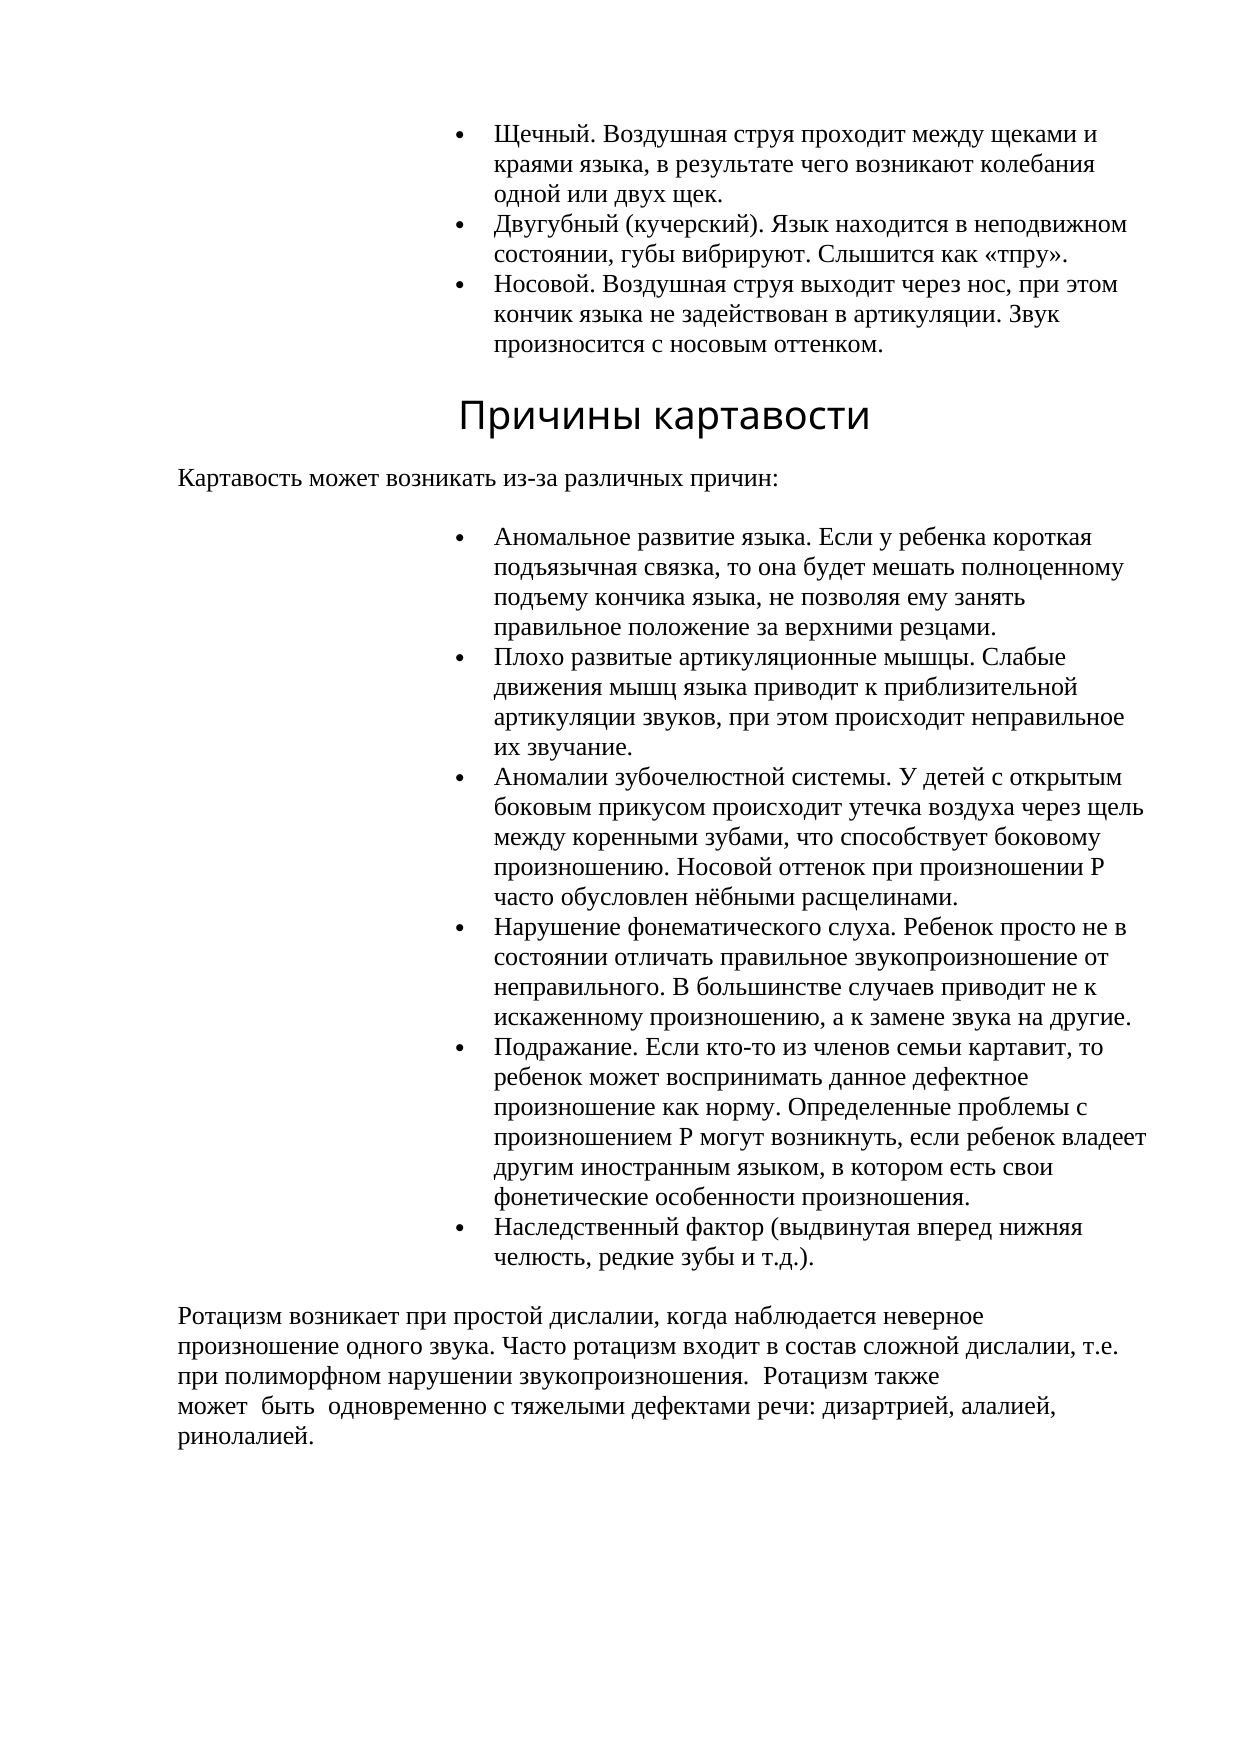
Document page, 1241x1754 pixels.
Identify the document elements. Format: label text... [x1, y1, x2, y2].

list Плохо развитые артикуляционные мышцы. Слабые движения мышц языка приводит к приблизительной артикуляции звуков, при этом происходит неправильное их звучание. [456, 641, 1152, 761]
list Наследственный фактор (выдвинутая вперед нижняя челюсть, редкие зубы и т.д.). [456, 1211, 1152, 1271]
list Подражание. Если кто-то из членов семьи картавит, то ребенок может воспринимать данное дефектное произношение как норму. Определенные проблемы с произношением Р могут возникнуть, если ребенок владеет другим иностранным языком, в котором есть свои фонетические особенности произношения. [456, 1031, 1152, 1211]
list Двугубный (кучерский). Язык находится в неподвижном состоянии, губы вибрируют. Слышится как «тпру». [456, 208, 1152, 268]
text Картавость может возникать из-за различных причин: [177, 462, 1152, 492]
list Аномальное развитие языка. Если у ребенка короткая подъязычная связка, то она будет мешать полноценному подъему кончика языка, не позволяя ему занять правильное положение за верхними резцами. [456, 521, 1152, 641]
list Нарушение фонематического слуха. Ребенок просто не в состоянии отличать правильное звукопроизношение от неправильного. В большинстве случаев приводит не к искаженному произношению, а к замене звука на другие. [456, 911, 1152, 1031]
text Ротацизм возникает при простой дислалии, когда наблюдается неверное произношение одного звука. Часто ротацизм входит в состав сложной дислалии, т.е. при полиморфном нарушении звукопроизношения. Ротацизм также может быть одновременно с тяжелыми дефектами речи: дизартрией, алалией, ринолалией. [177, 1300, 1152, 1450]
list Аномалии зубочелюстной системы. У детей с открытым боковым прикусом происходит утечка воздуха через щель между коренными зубами, что способствует боковому произношению. Носовой оттенок при произношении Р часто обусловлен нёбными расщелинами. [456, 761, 1152, 911]
list Щечный. Воздушная струя проходит между щеками и краями языка, в результате чего возникают колебания одной или двух щек. [456, 118, 1152, 208]
list Носовой. Воздушная струя выходит через нос, при этом кончик языка не задействован в артикуляции. Звук произносится с носовым оттенком. [456, 268, 1152, 358]
text Причины картавости [177, 387, 1152, 441]
